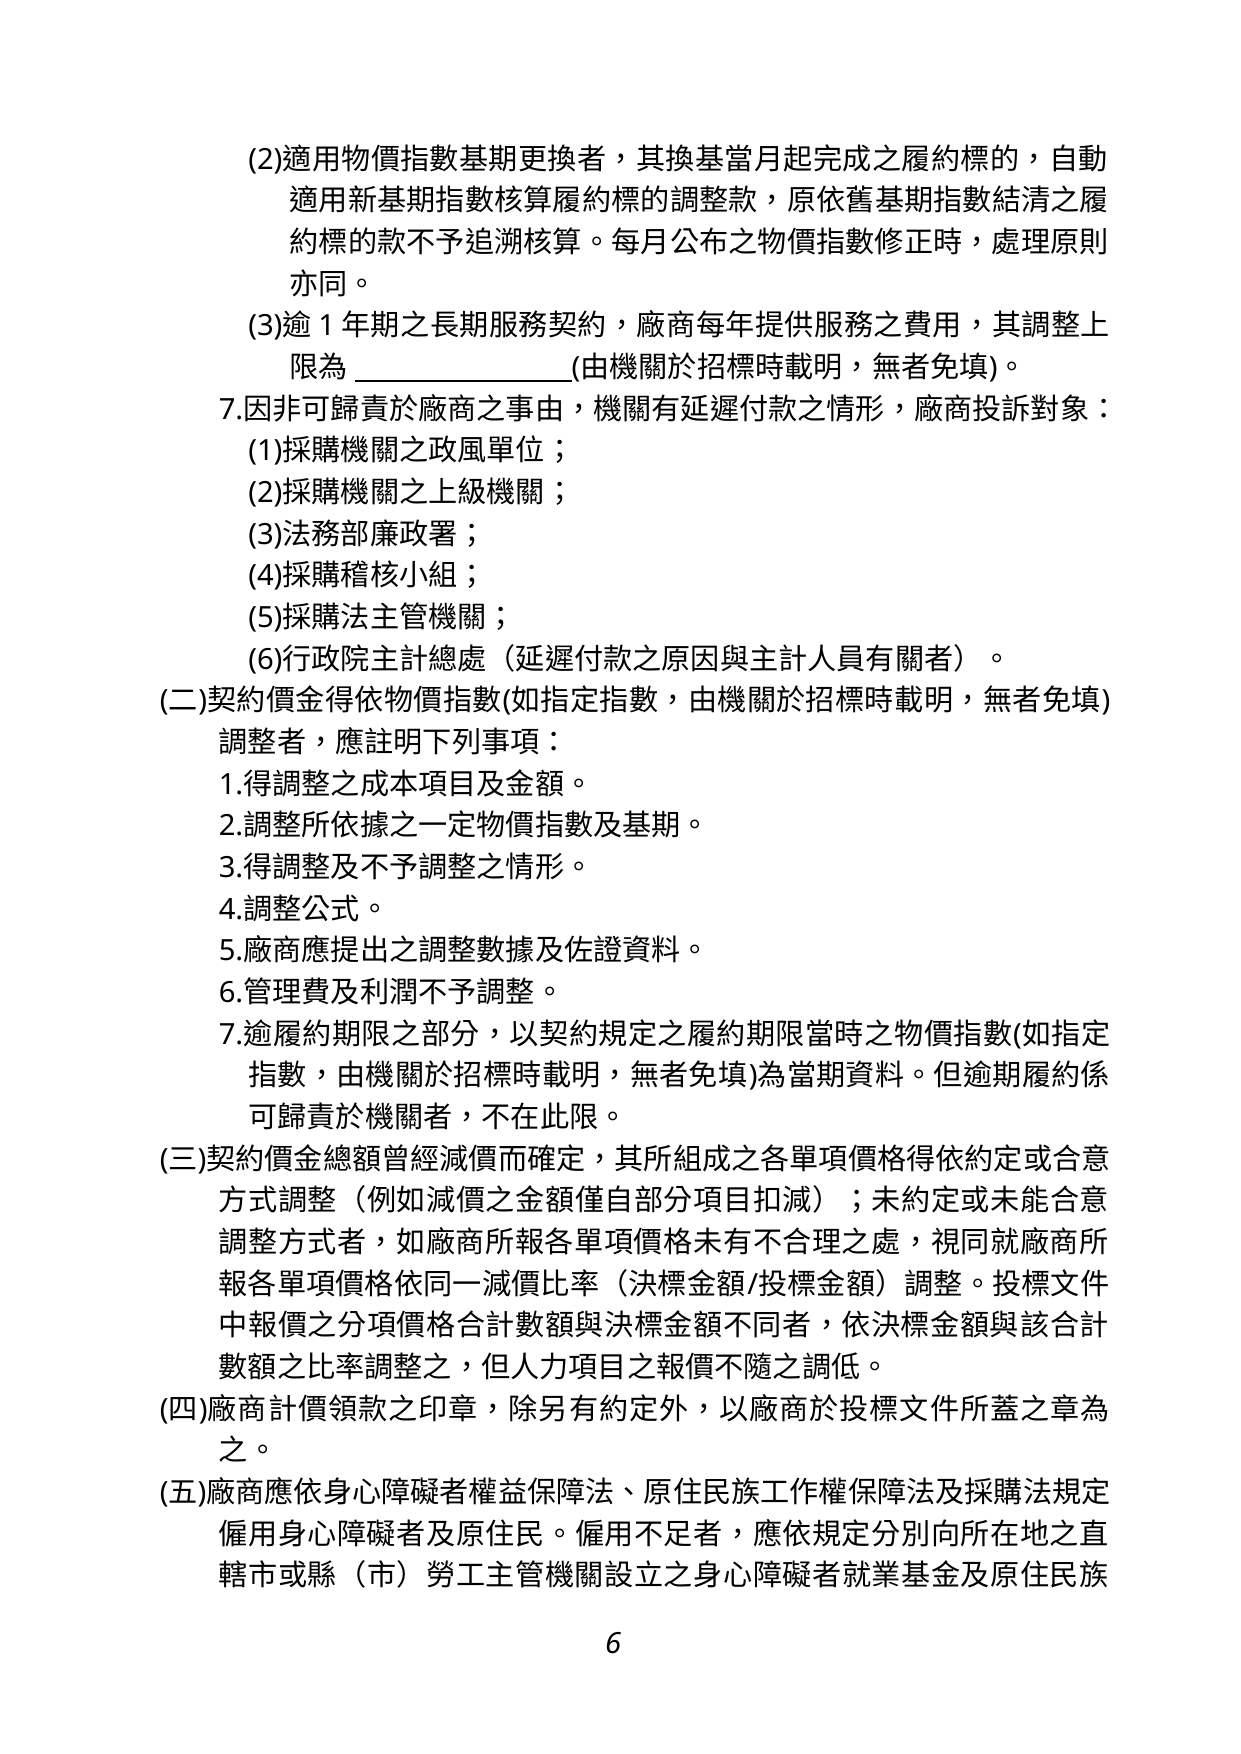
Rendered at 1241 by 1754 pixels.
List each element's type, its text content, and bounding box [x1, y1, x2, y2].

text (2)採購機關之上級機關； [248, 469, 1110, 511]
text 2.調整所依據之一定物價指數及基期。 [218, 802, 1110, 844]
text 3.得調整及不予調整之情形。 [218, 844, 1110, 886]
text (4)採購稽核小組； [248, 552, 1110, 594]
text 6.管理費及利潤不予調整。 [218, 969, 1110, 1011]
text 7.因非可歸責於廠商之事由，機關有延遲付款之情形，廠商投訴對象： [218, 386, 1110, 427]
text (二)契約價金得依物價指數(如指定指數，由機關於招標時載明，無者免填)調整者，應註明下列事項： [159, 677, 1110, 761]
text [159, 1469, 1110, 1594]
text (3)法務部廉政署； [248, 511, 1110, 552]
text 5.廠商應提出之調整數據及佐證資料。 [218, 927, 1110, 969]
text (四)廠商計價領款之印章，除另有約定外，以廠商於投標文件所蓋之章為之。 [159, 1386, 1110, 1469]
text (三)契約價金總額曾經減價而確定，其所組成之各單項價格得依約定或合意方式調整（例如減價之金額僅自部分項目扣減）；未約定或未能合意調整方式者，如廠商所報各單項價格未有不合理之處，視同就廠商所報各單項價格依同一減價比率（決標金額/投標金額）調整。投標文件中報價之分項價格合計數額與決標金額不同者，依決標金額與該合計數額之比率調整之，但人力項目之報價不隨之調低。 [159, 1136, 1110, 1386]
text (2)適用物價指數基期更換者，其換基當月起完成之履約標的，自動適用新基期指數核算履約標的調整款，原依舊基期指數結清之履約標的款不予追溯核算。每月公布之物價指數修正時，處理原則亦同。 [248, 136, 1110, 302]
text 7.逾履約期限之部分，以契約規定之履約期限當時之物價指數(如指定指數，由機關於招標時載明，無者免填)為當期資料。但逾期履約係可歸責於機關者，不在此限。 [218, 1011, 1110, 1136]
text 4.調整公式。 [218, 886, 1110, 927]
text (6)行政院主計總處（延遲付款之原因與主計人員有關者）。 [248, 636, 1110, 677]
text (3)逾1年期之長期服務契約，廠商每年提供服務之費用，其調整上限為 (由機關於招標時載明，無者免填)。 [248, 302, 1110, 386]
text (1)採購機關之政風單位； [248, 427, 1110, 469]
text 1.得調整之成本項目及金額。 [218, 761, 1110, 802]
text (5)採購法主管機關； [248, 594, 1110, 636]
